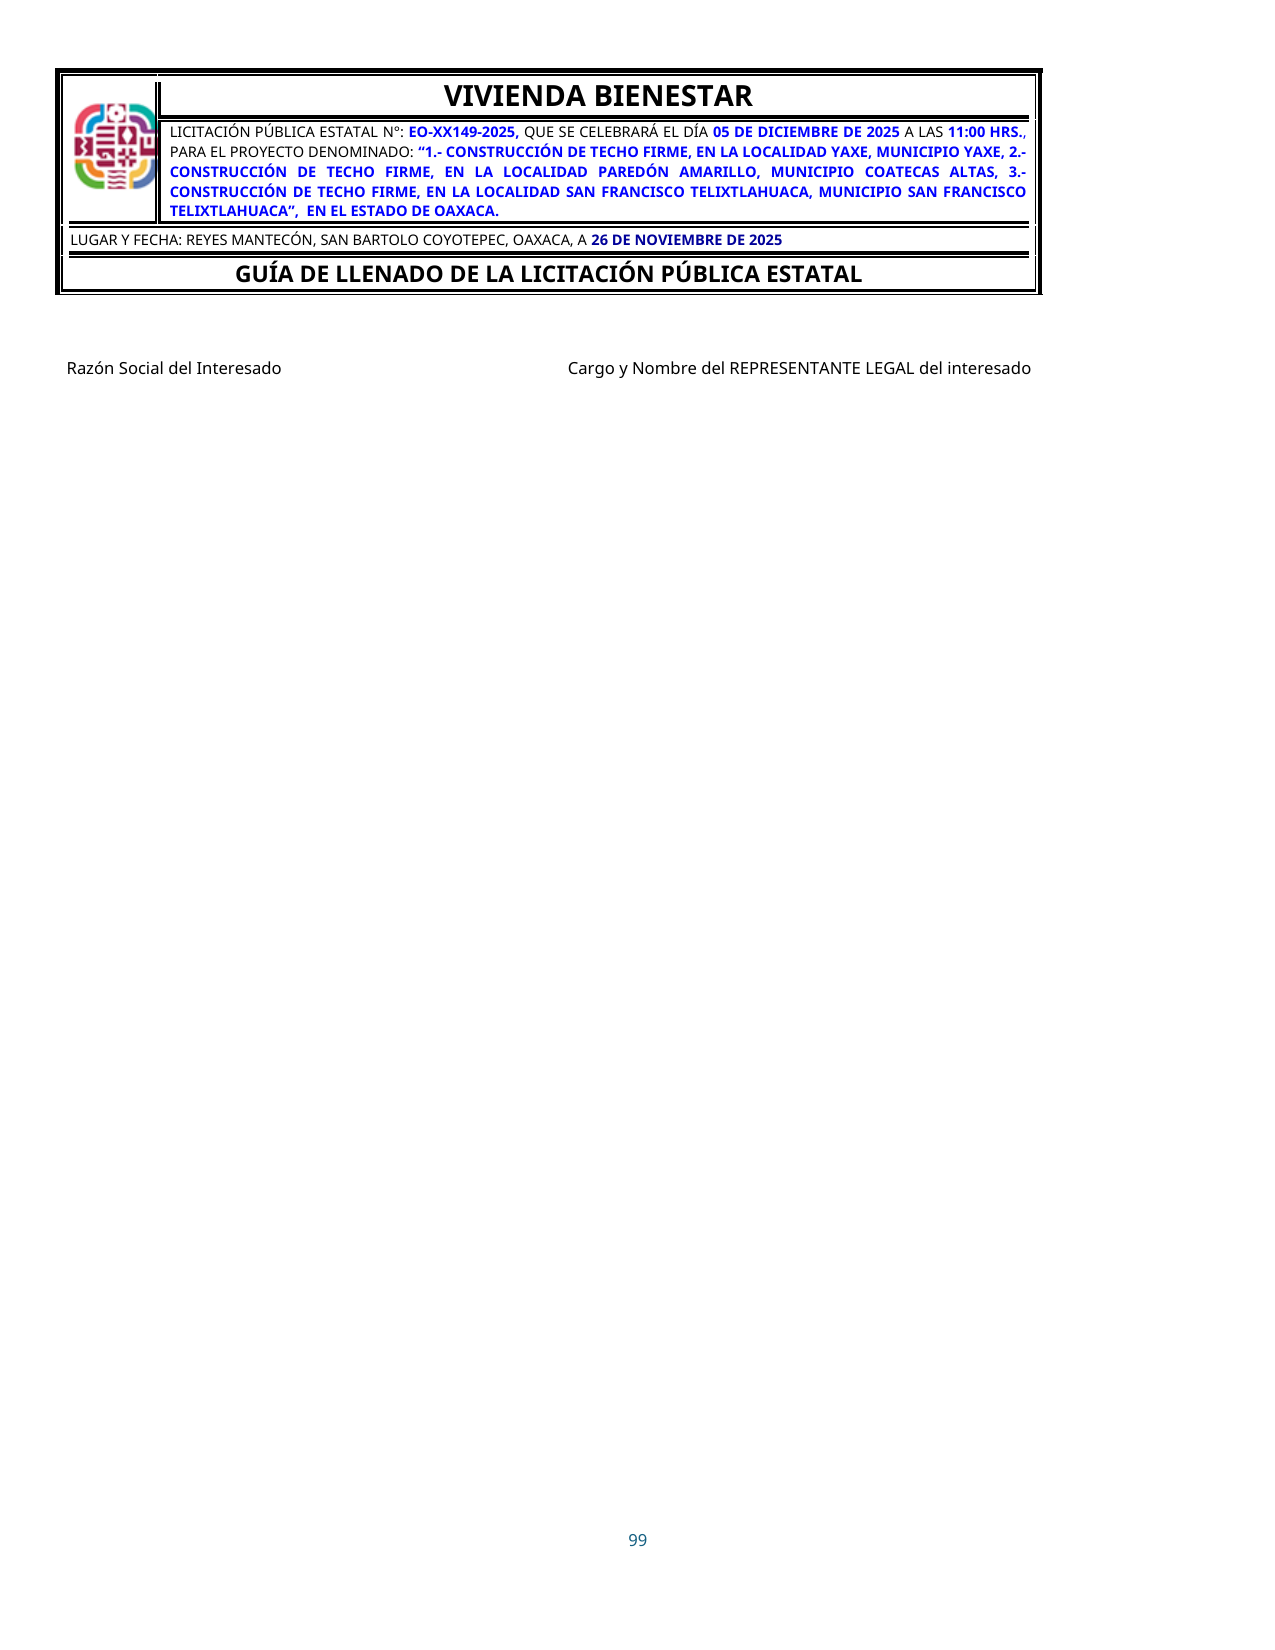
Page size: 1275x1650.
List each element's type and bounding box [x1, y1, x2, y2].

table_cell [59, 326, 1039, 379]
picture [161, 96, 170, 115]
picture [157, 96, 170, 195]
picture [161, 122, 170, 195]
picture [63, 96, 155, 195]
